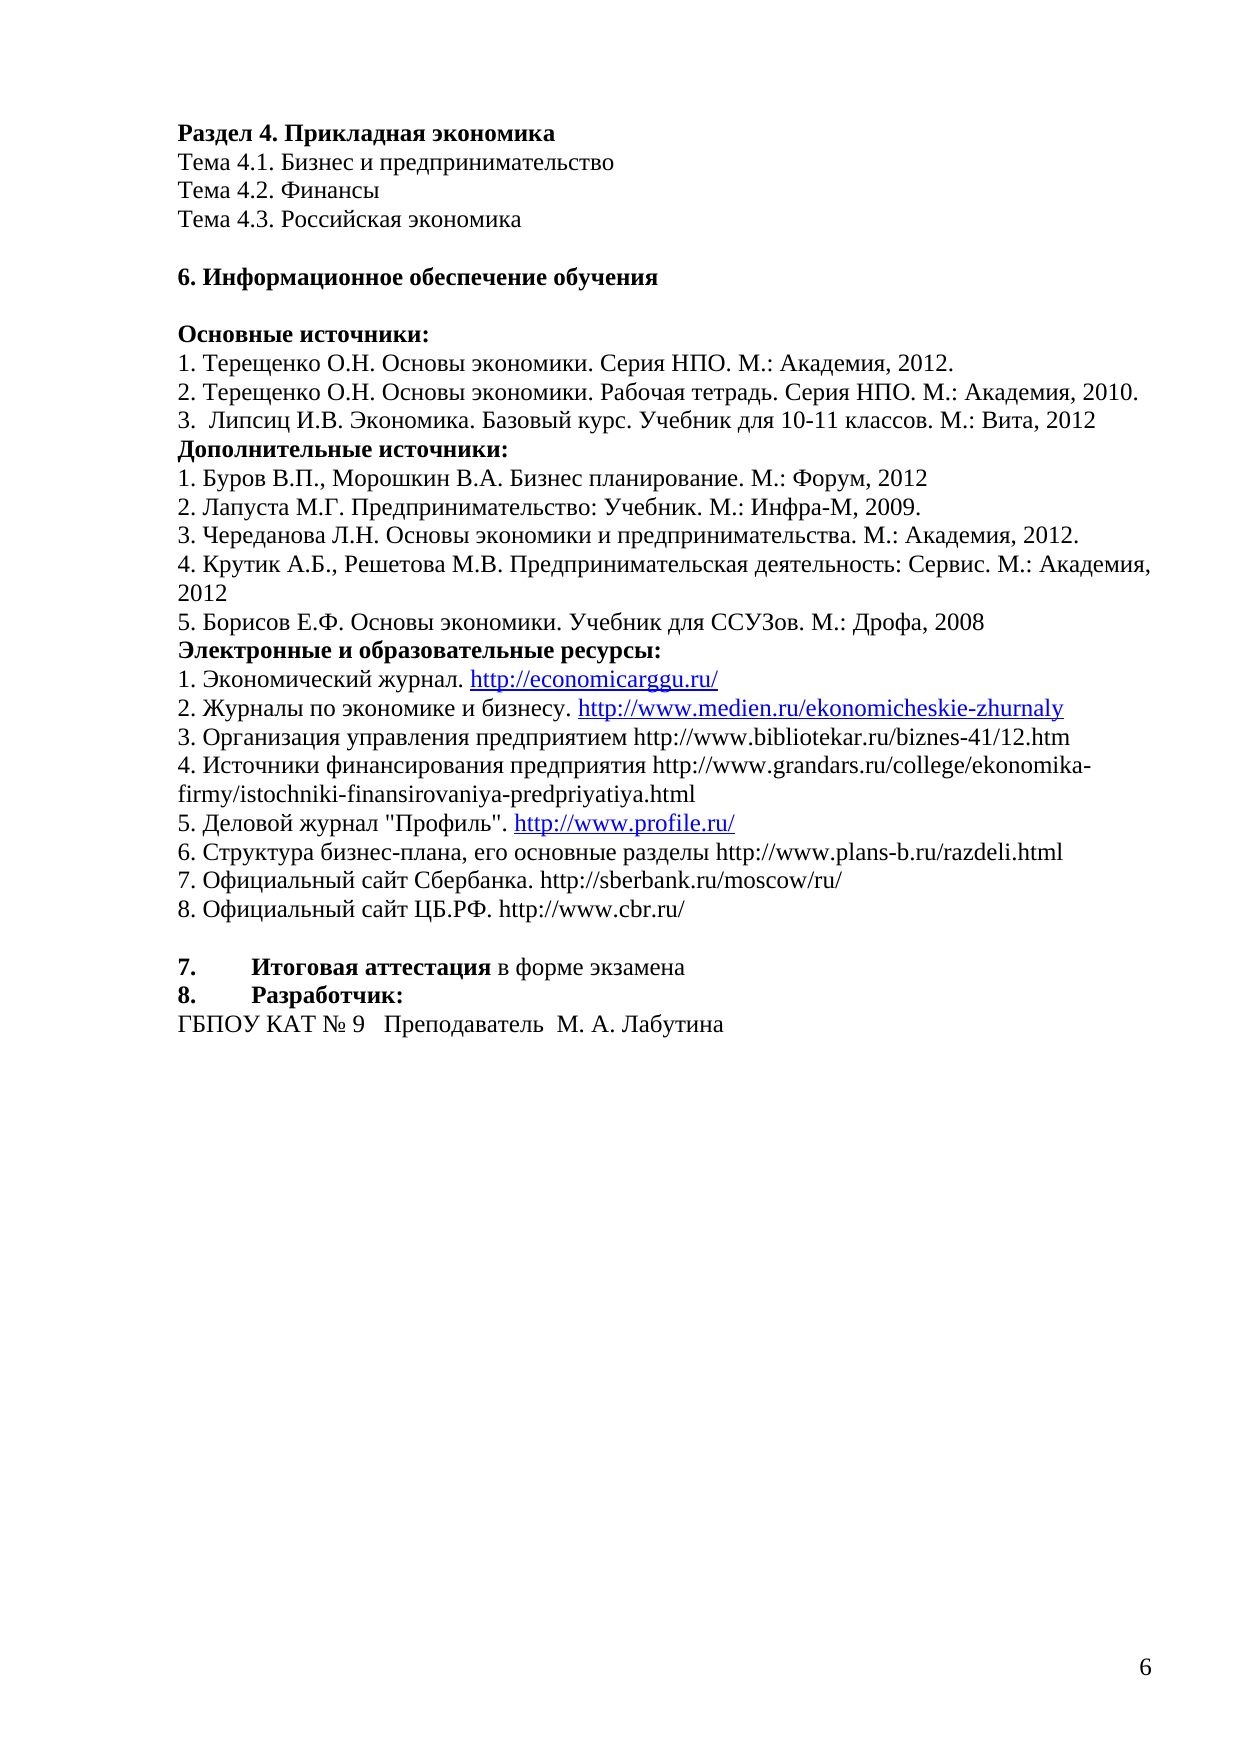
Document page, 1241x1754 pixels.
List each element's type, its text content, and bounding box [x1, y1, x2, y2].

text 6. Информационное обеспечение обучения [177, 262, 1152, 291]
text 1. Терещенко О.Н. Основы экономики. Серия НПО. М.: Академия, 2012. [177, 348, 1152, 377]
text 2. Терещенко О.Н. Основы экономики. Рабочая тетрадь. Серия НПО. М.: Академия, 2010. [177, 377, 1152, 406]
text Тема 4.2. Финансы [177, 176, 1152, 204]
text Дополнительные источники: [177, 434, 1152, 463]
text 4. Крутик А.Б., Решетова М.В. Предпринимательская деятельность: Сервис. М.: Академия, 2012 [177, 549, 1152, 607]
text 3. Липсиц И.В. Экономика. Базовый курс. Учебник для 10-11 классов. М.: Вита, 2012 [177, 406, 1152, 434]
list Разработчик: [177, 981, 1152, 1009]
text 6. Структура бизнес-плана, его основные разделы http://www.plans-b.ru/razdeli.html [177, 837, 1152, 866]
text 3. Череданова Л.Н. Основы экономики и предпринимательства. М.: Академия, 2012. [177, 521, 1152, 549]
text 1. Экономический журнал. http://economicarggu.ru/ [177, 664, 1152, 693]
text Тема 4.3. Российская экономика [177, 204, 1152, 233]
text 7. Официальный сайт Сбербанка. http://sberbank.ru/moscow/ru/ [177, 866, 1152, 894]
text 4. Источники финансирования предприятия http://www.grandars.ru/college/ekonomika-firmy/istochniki-finansirovaniya-predpriyatiya.html [177, 751, 1152, 808]
text 8. Официальный сайт ЦБ.РФ. http://www.cbr.ru/ [177, 894, 1152, 923]
text Раздел 4. Прикладная экономика [177, 118, 1152, 147]
text 5. Деловой журнал "Профиль". http://www.profile.ru/ [177, 808, 1152, 837]
list Итоговая аттестация в форме экзамена [177, 952, 1152, 981]
text Электронные и образовательные ресурсы: [177, 636, 1152, 664]
text Тема 4.1. Бизнес и предпринимательство [177, 147, 1152, 176]
text 1. Буров В.П., Морошкин В.А. Бизнес планирование. М.: Форум, 2012 [177, 463, 1152, 492]
text 3. Организация управления предприятием http://www.bibliotekar.ru/biznes-41/12.htm [177, 722, 1152, 751]
text ГБПОУ КАТ № 9 Преподаватель М. А. Лабутина [177, 1009, 1152, 1038]
text 5. Борисов Е.Ф. Основы экономики. Учебник для ССУЗов. М.: Дрофа, 2008 [177, 607, 1152, 636]
text 2. Лапуста М.Г. Предпринимательство: Учебник. М.: Инфра-М, 2009. [177, 492, 1152, 521]
text Основные источники: [177, 319, 1152, 348]
text 2. Журналы по экономике и бизнесу. http://www.medien.ru/ekonomicheskie-zhurnaly [177, 693, 1152, 722]
